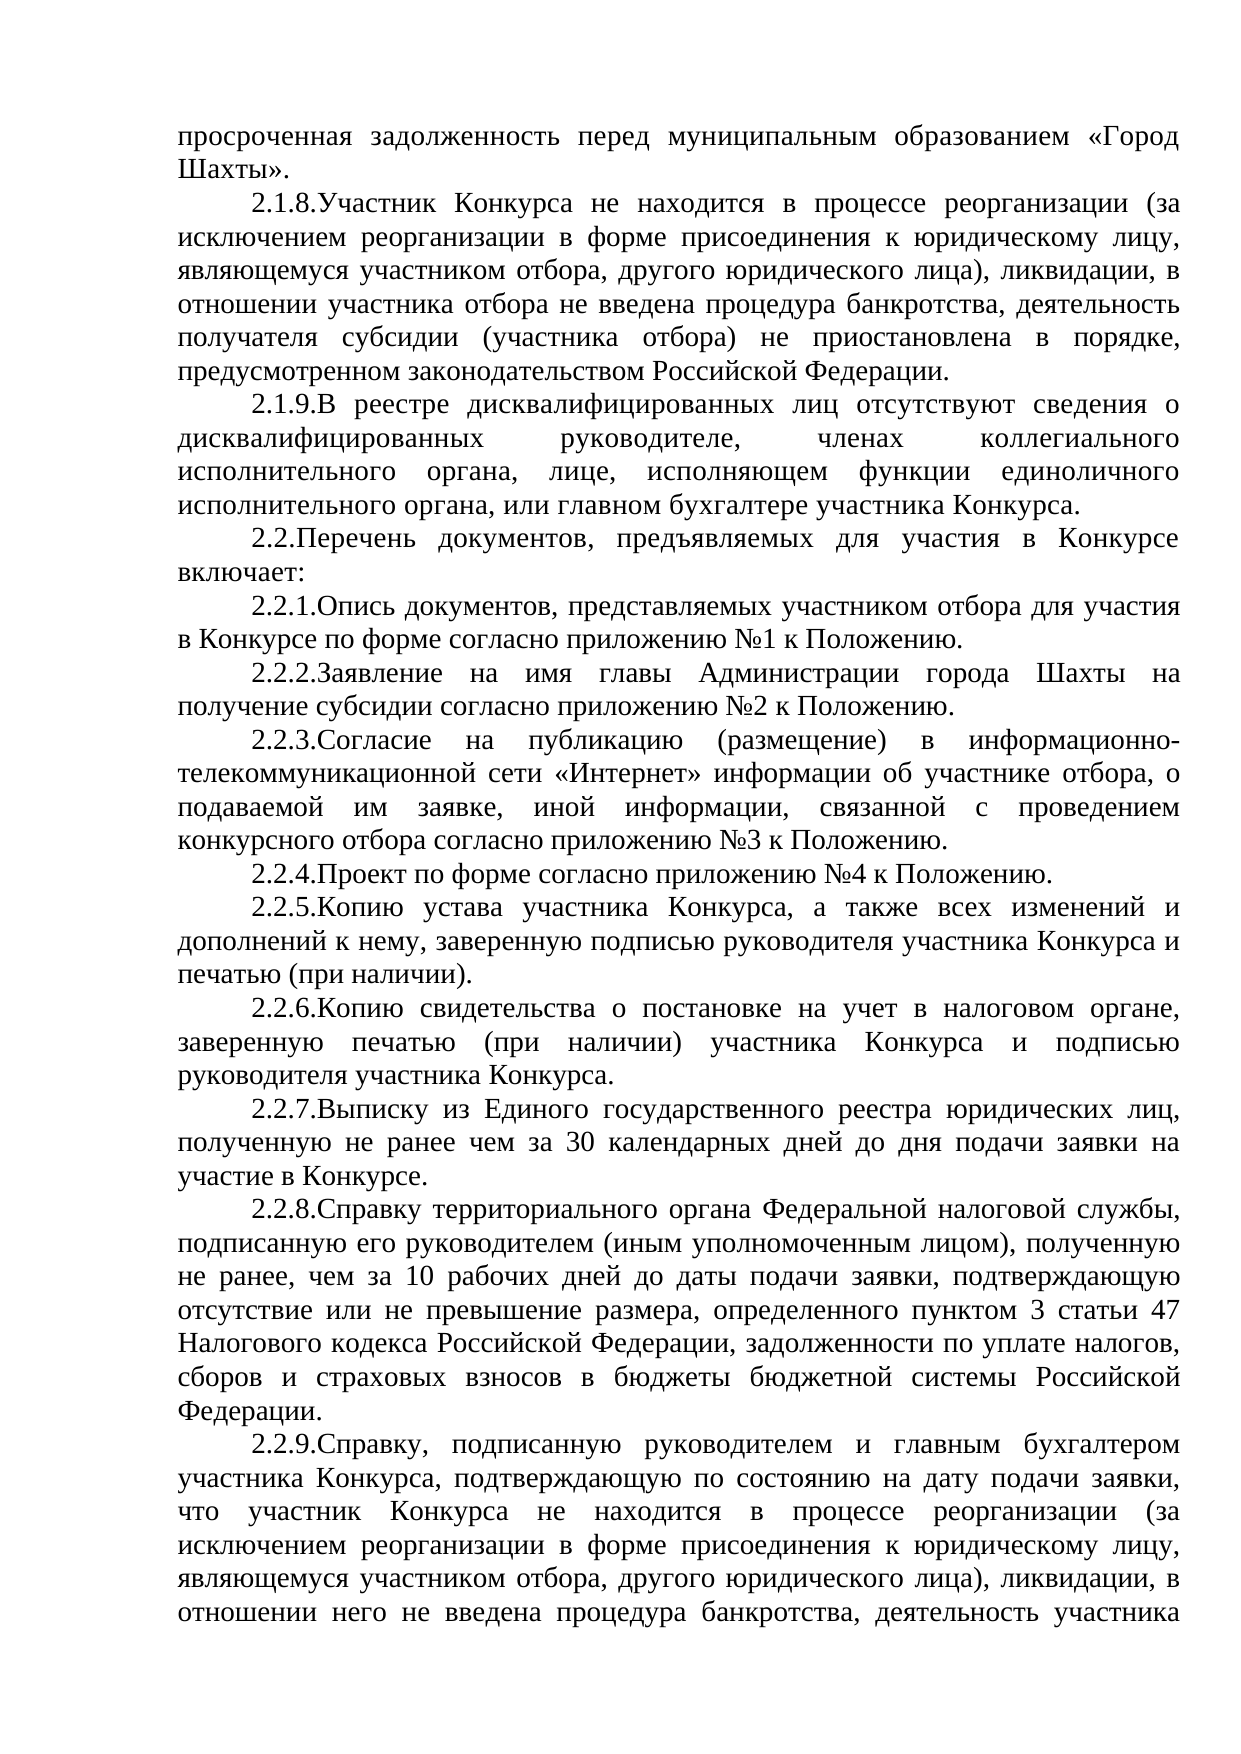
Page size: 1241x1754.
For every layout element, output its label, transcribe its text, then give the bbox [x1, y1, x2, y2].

text 2.2.7.Выписку из Единого государственного реестра юридических лиц, полученную не ранее чем за 30 календарных дней до дня подачи заявки на участие в Конкурсе. [177, 1091, 1181, 1191]
text 2.2.2.Заявление на имя главы Администрации города Шахты на получение субсидии согласно приложению №2 к Положению. [177, 655, 1181, 722]
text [177, 1426, 1181, 1627]
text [177, 118, 1181, 185]
text 2.2.8.Справку территориального органа Федеральной налоговой службы, подписанную его руководителем (иным уполномоченным лицом), полученную не ранее, чем за 10 рабочих дней до даты подачи заявки, подтверждающую отсутствие или не превышение размера, определенного пунктом 3 статьи 47 Налогового кодекса Российской Федерации, задолженности по уплате налогов, сборов и страховых взносов в бюджеты бюджетной системы Российской Федерации. [177, 1191, 1181, 1426]
text 2.2.4.Проект по форме согласно приложению №4 к Положению. [177, 856, 1181, 889]
text 2.2.Перечень документов, предъявляемых для участия в Конкурсе включает: [177, 521, 1181, 588]
text 2.2.5.Копию устава участника Конкурса, а также всех изменений и дополнений к нему, заверенную подписью руководителя участника Конкурса и печатью (при наличии). [177, 889, 1181, 990]
text 2.1.8.Участник Конкурса не находится в процессе реорганизации (за исключением реорганизации в форме присоединения к юридическому лицу, являющемуся участником отбора, другого юридического лица), ликвидации, в отношении участника отбора не введена процедура банкротства, деятельность получателя субсидии (участника отбора) не приостановлена в порядке, предусмотренном законодательством Российской Федерации. [177, 185, 1181, 386]
text 2.1.9.В реестре дисквалифицированных лиц отсутствуют сведения о дисквалифицированных руководителе, членах коллегиального исполнительного органа, лице, исполняющем функции единоличного исполнительного органа, или главном бухгалтере участника Конкурса. [177, 386, 1181, 521]
text 2.2.6.Копию свидетельства о постановке на учет в налоговом органе, заверенную печатью (при наличии) участника Конкурса и подписью руководителя участника Конкурса. [177, 990, 1181, 1091]
text 2.2.3.Согласие на публикацию (размещение) в информационно-телекоммуникационной сети «Интернет» информации об участнике отбора, о подаваемой им заявке, иной информации, связанной с проведением конкурсного отбора согласно приложению №3 к Положению. [177, 722, 1181, 856]
text 2.2.1.Опись документов, представляемых участником отбора для участия в Конкурсе по форме согласно приложению №1 к Положению. [177, 588, 1181, 655]
